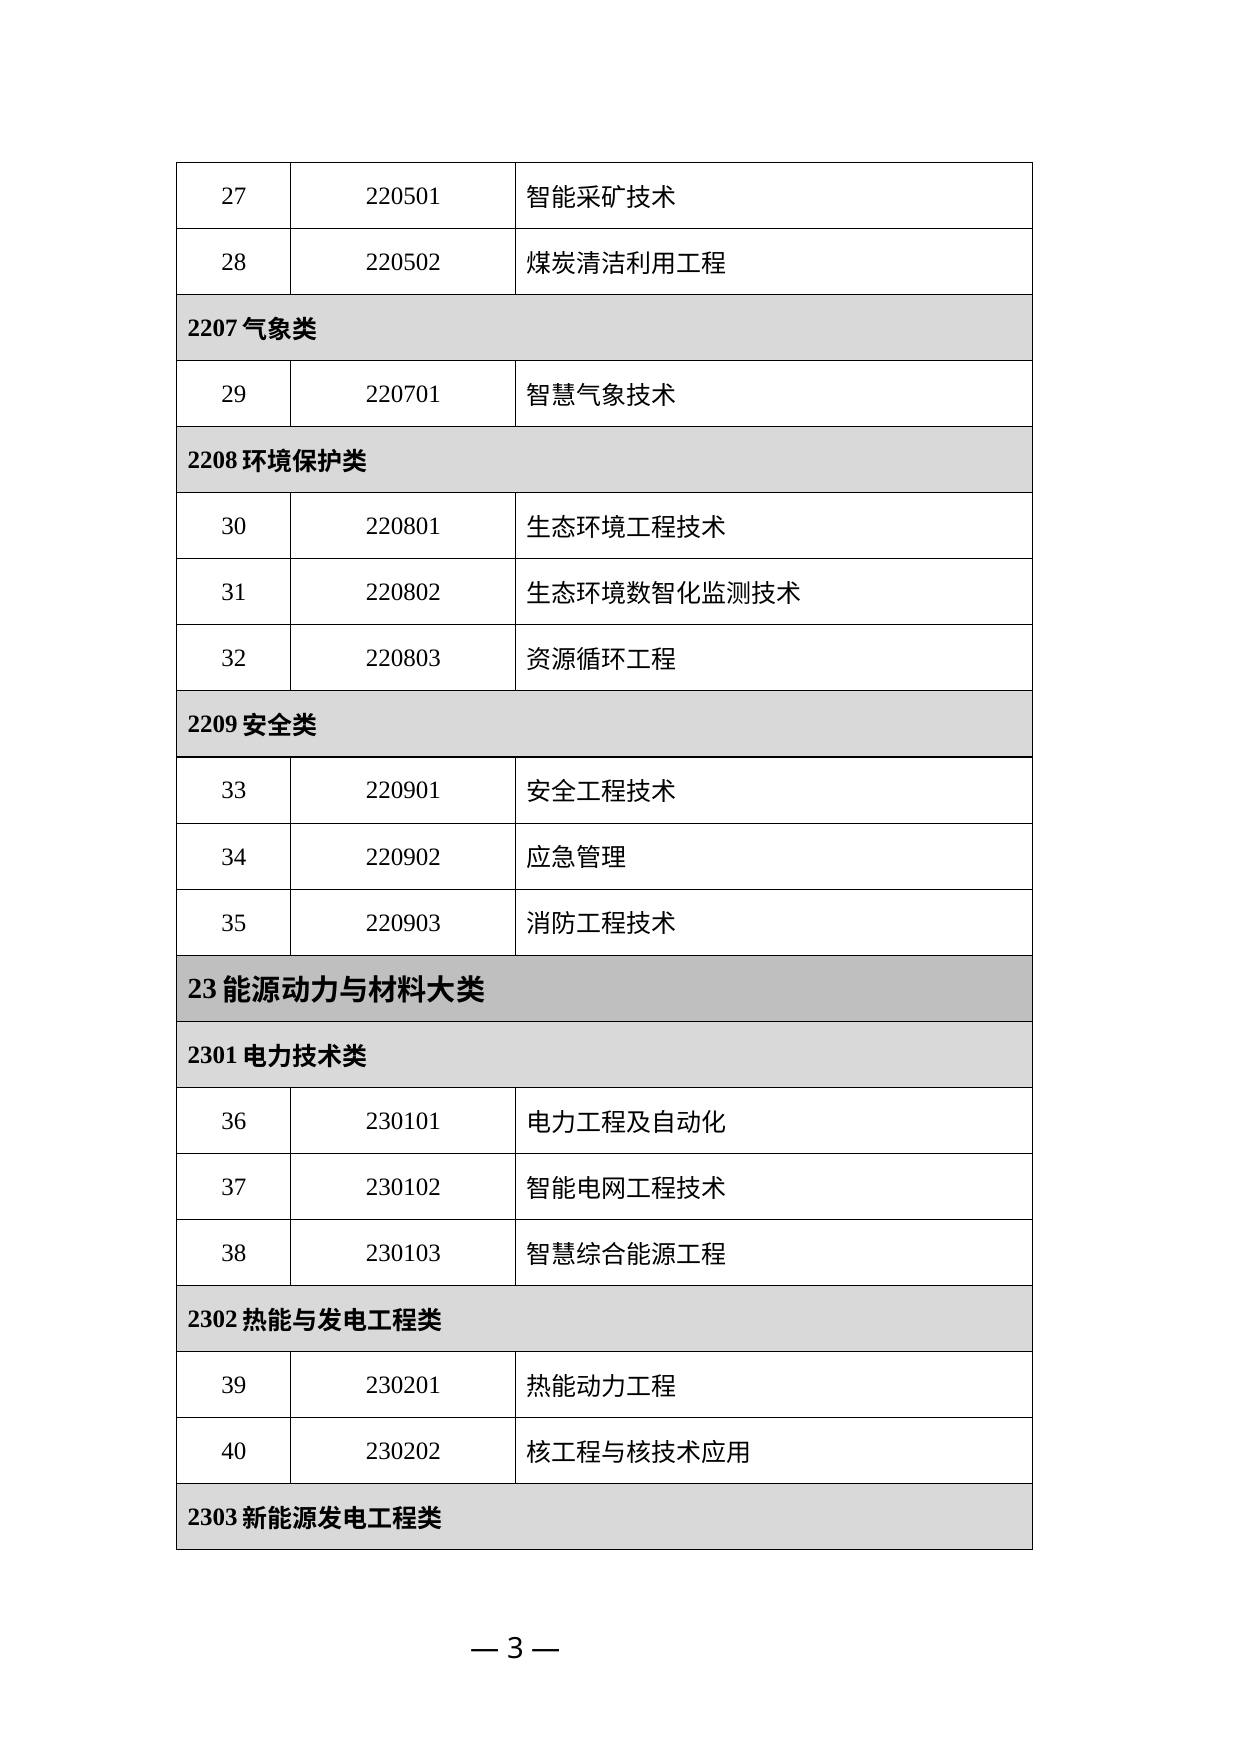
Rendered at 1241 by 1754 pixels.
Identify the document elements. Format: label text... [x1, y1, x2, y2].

table_cell 220701 [291, 361, 515, 426]
table_cell 230201 [291, 1352, 515, 1417]
table_cell 36 [177, 1088, 290, 1153]
table_cell 智能电网工程技术 [516, 1154, 1032, 1219]
table_cell 39 [177, 1352, 290, 1417]
table_cell 智慧综合能源工程 [516, 1220, 1032, 1285]
table_cell 消防工程技术 [516, 890, 1032, 954]
table_cell 34 [177, 824, 290, 888]
table_cell 煤炭清洁利用工程 [516, 229, 1032, 294]
table_cell 智能采矿技术 [516, 163, 1032, 228]
table_cell 核工程与核技术应用 [516, 1418, 1032, 1483]
table_cell 220802 [291, 559, 515, 624]
table_cell 2208环境保护类 [177, 427, 1032, 492]
table_cell 230202 [291, 1418, 515, 1483]
table_cell 220501 [291, 163, 515, 228]
table_cell 220801 [291, 493, 515, 558]
table_cell 220502 [291, 229, 515, 294]
table_cell 生态环境工程技术 [516, 493, 1032, 558]
table_cell 32 [177, 625, 290, 690]
table_cell 29 [177, 361, 290, 426]
table_cell 37 [177, 1154, 290, 1219]
table_cell 安全工程技术 [516, 758, 1032, 822]
table_cell 2207气象类 [177, 295, 1032, 360]
table_cell 31 [177, 559, 290, 624]
table_cell 电力工程及自动化 [516, 1088, 1032, 1153]
table_cell 23能源动力与材料大类 [177, 956, 1032, 1021]
table_cell 热能动力工程 [516, 1352, 1032, 1417]
table_cell 230102 [291, 1154, 515, 1219]
table_cell 220803 [291, 625, 515, 690]
table_cell 智慧气象技术 [516, 361, 1032, 426]
table_cell 220903 [291, 890, 515, 954]
table_cell 28 [177, 229, 290, 294]
table_cell 生态环境数智化监测技术 [516, 559, 1032, 624]
table_cell 220902 [291, 824, 515, 888]
table_cell 40 [177, 1418, 290, 1483]
table_cell 2303新能源发电工程类 [177, 1484, 1032, 1549]
table_cell 2301电力技术类 [177, 1022, 1032, 1087]
table_cell 230101 [291, 1088, 515, 1153]
table_cell 33 [177, 758, 290, 822]
table_cell 230103 [291, 1220, 515, 1285]
table_cell 2302热能与发电工程类 [177, 1286, 1032, 1351]
table_cell 220901 [291, 758, 515, 822]
table_cell 资源循环工程 [516, 625, 1032, 690]
table_cell 应急管理 [516, 824, 1032, 888]
table_cell 38 [177, 1220, 290, 1285]
table_cell 30 [177, 493, 290, 558]
table_cell 27 [177, 163, 290, 228]
table_cell 35 [177, 890, 290, 954]
table_cell 2209安全类 [177, 691, 1032, 756]
